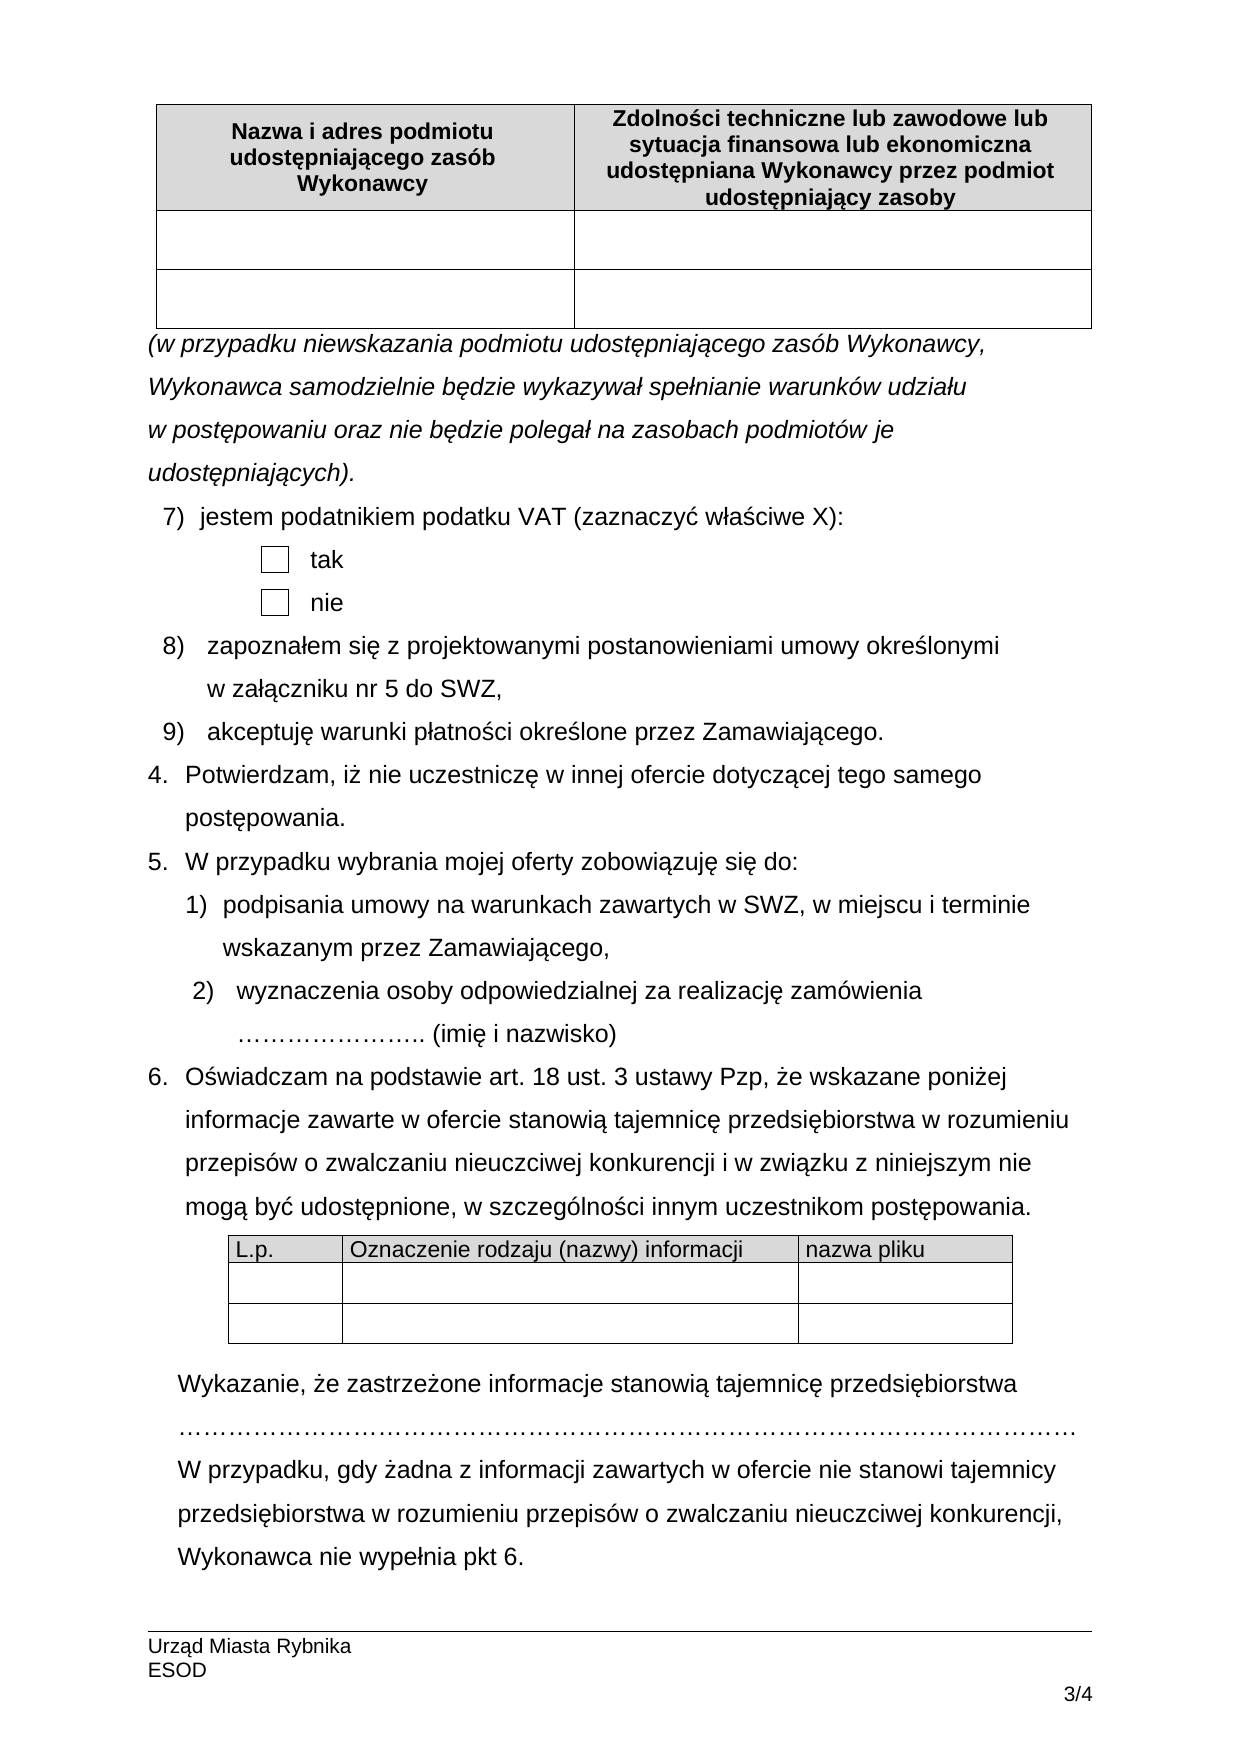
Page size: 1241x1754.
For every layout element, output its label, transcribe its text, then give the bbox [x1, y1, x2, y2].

list akceptuję warunki płatności określone przez Zamawiającego. [162, 717, 1092, 746]
table_header nazwa pliku [799, 1236, 1012, 1262]
list zapoznałem się z projektowanymi postanowieniami umowy określonymi w załączniku nr 5 do SWZ, [162, 631, 1092, 703]
text tak [260, 545, 1087, 573]
list Potwierdzam, iż nie uczestniczę w innej ofercie dotyczącej tego samego postępowania. [148, 760, 1092, 832]
list W przypadku wybrania mojej oferty zobowiązuję się do: [148, 847, 1092, 875]
table_cell [157, 270, 574, 328]
text Wykazanie, że zastrzeżone informacje stanowią tajemnicę przedsiębiorstwa ……………………………………………………………………………………………… [177, 1369, 1087, 1441]
table_cell [343, 1304, 798, 1343]
table_cell [575, 270, 1091, 328]
text W przypadku, gdy żadna z informacji zawartych w ofercie nie stanowi tajemnicy przedsiębiorstwa w rozumieniu przepisów o zwalczaniu nieuczciwej konkurencji, Wykonawca nie wypełnia pkt 6. [177, 1455, 1087, 1570]
table_header Nazwa i adres podmiotu udostępniającego zasób Wykonawcy [157, 105, 574, 210]
table_cell [575, 211, 1091, 269]
list jestem podatnikiem podatku VAT (zaznaczyć właściwe X): [162, 502, 1092, 530]
table_cell [229, 1304, 342, 1343]
list Oświadczam na podstawie art. 18 ust. 3 ustawy Pzp, że wskazane poniżej informacje zawarte w ofercie stanowią tajemnicę przedsiębiorstwa w rozumieniu przepisów o zwalczaniu nieuczciwej konkurencji i w związku z niniejszym nie mogą być udostępnione, w szczególności innym uczestnikom postępowania. [148, 1062, 1092, 1220]
table_cell [799, 1263, 1012, 1303]
table_cell [799, 1304, 1012, 1343]
table_cell [229, 1263, 342, 1303]
table_header Zdolności techniczne lub zawodowe lub sytuacja finansowa lub ekonomiczna udostępniana Wykonawcy przez podmiot udostępniający zasoby [575, 105, 1091, 210]
table_cell [157, 211, 574, 269]
table_header L.p. [229, 1236, 342, 1262]
table_header Oznaczenie rodzaju (nazwy) informacji [343, 1236, 798, 1262]
list wyznaczenia osoby odpowiedzialnej za realizację zamówienia ………………….. (imię i nazwisko) [192, 976, 1087, 1048]
text nie [260, 588, 1087, 617]
list podpisania umowy na warunkach zawartych w SWZ, w miejscu i terminie wskazanym przez Zamawiającego, [185, 890, 1087, 962]
text (w przypadku niewskazania podmiotu udostępniającego zasób Wykonawcy, Wykonawca samodzielnie będzie wykazywał spełnianie warunków udziału w postępowaniu oraz nie będzie polegał na zasobach podmiotów je udostępniających). [148, 329, 1092, 487]
table_cell [343, 1263, 798, 1303]
